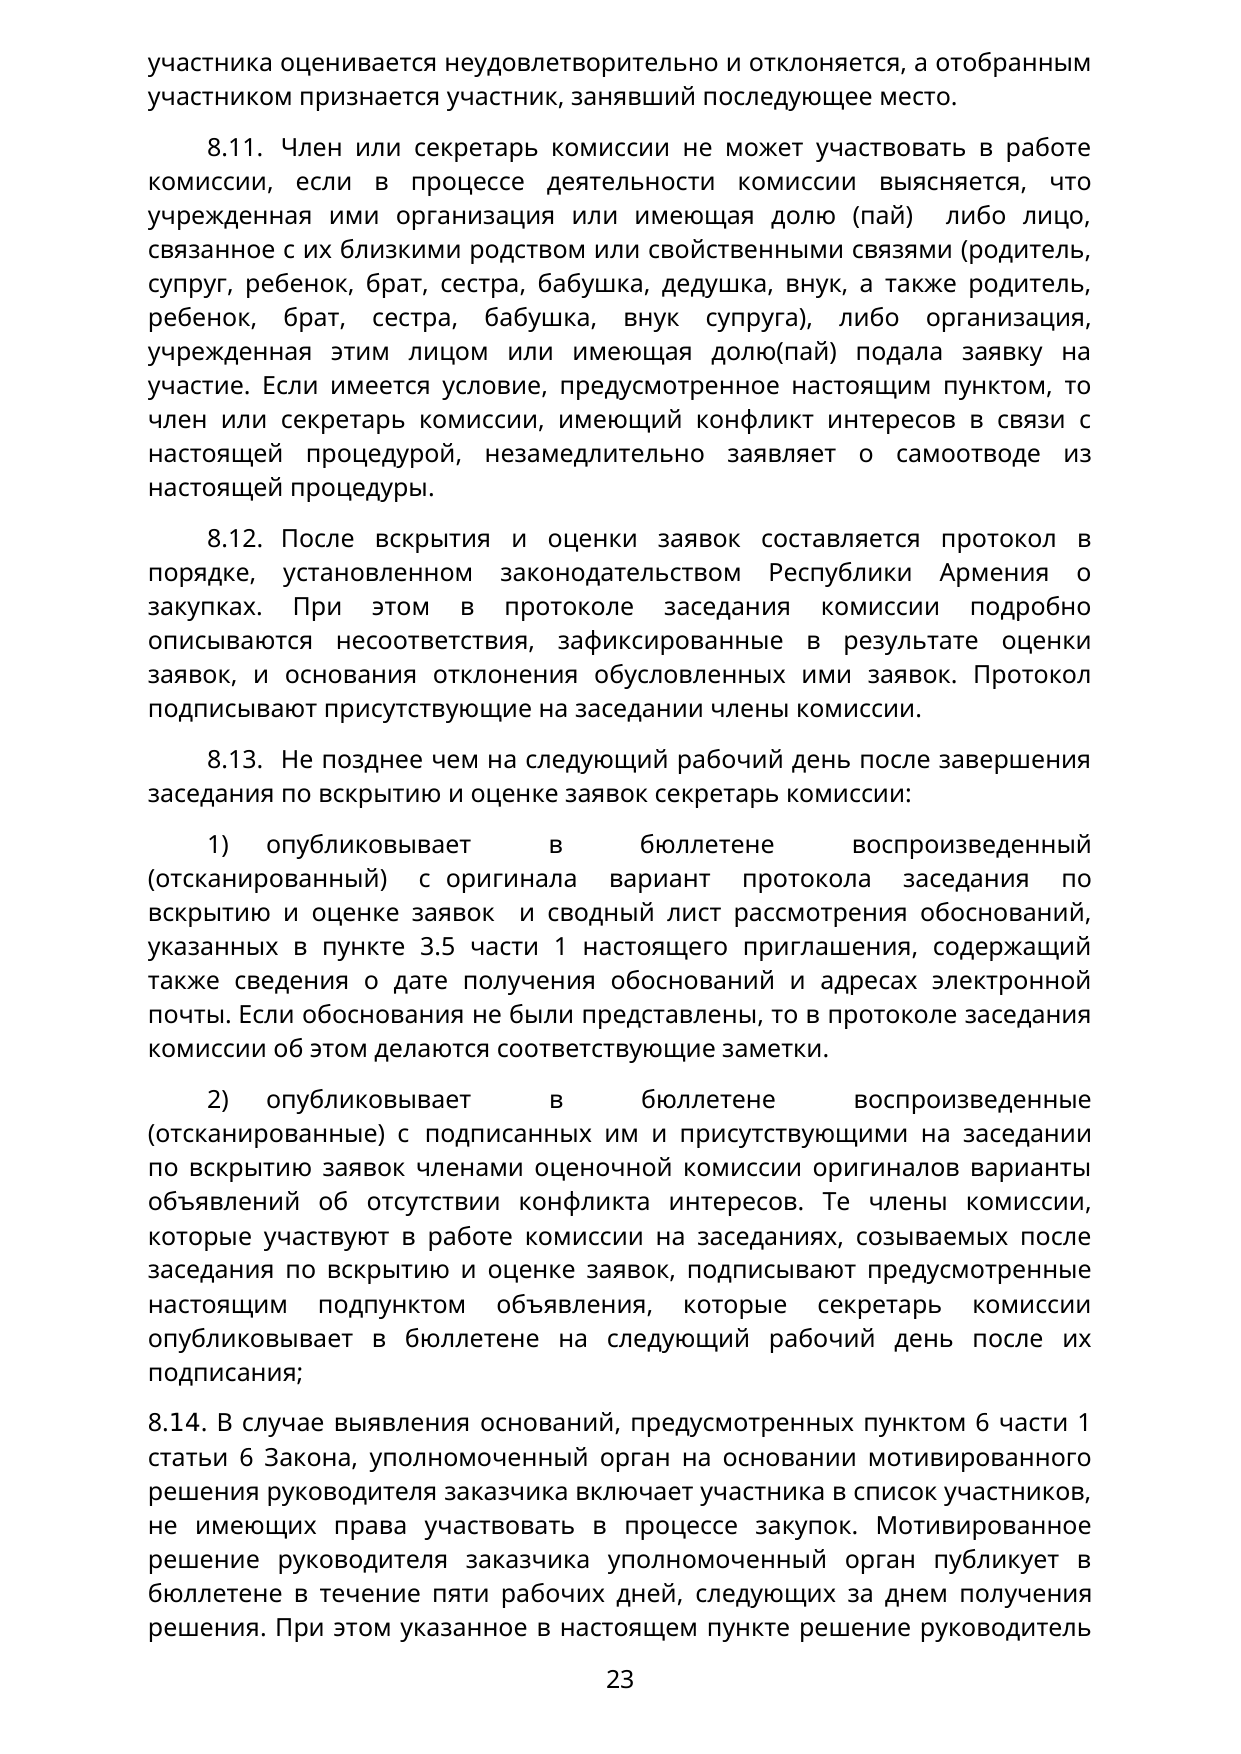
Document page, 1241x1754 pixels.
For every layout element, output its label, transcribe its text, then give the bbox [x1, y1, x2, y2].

text 1) опубликовывает в бюллетене воспроизведенный (отсканированный) с оригинала вариант протокола заседания по вскрытию и оценке заявок и сводный лист рассмотрения обоснований, указанных в пункте 3.5 части 1 настоящего приглашения, содержащий также сведения о дате получения обоснований и адресах электронной почты. Если обоснования не были представлены, то в протоколе заседания комиссии об этом делаются соответствующие заметки. [148, 826, 1092, 1065]
text 2) опубликовывает в бюллетене воспроизведенные (отсканированные) с подписанных им и присутствующими на заседании по вскрытию заявок членами оценочной комиссии оригиналов варианты объявлений об отсутствии конфликта интересов. Те члены комиссии, которые участвуют в работе комиссии на заседаниях, созываемых после заседания по вскрытию и оценке заявок, подписывают предусмотренные настоящим подпунктом объявления, которые секретарь комиссии опубликовывает в бюллетене на следующий рабочий день после их подписания; [148, 1082, 1092, 1388]
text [148, 44, 1092, 112]
text 8.13. Не позднее чем на следующий рабочий день после завершения заседания по вскрытию и оценке заявок секретарь комиссии: [148, 742, 1092, 810]
text 8.12. После вскрытия и оценки заявок составляется протокол в порядке, установленном законодательством Республики Армения о закупках. При этом в протоколе заседания комиссии подробно описываются несоответствия, зафиксированные в результате оценки заявок, и основания отклонения обусловленных ими заявок. Протокол подписывают присутствующие на заседании члены комиссии. [148, 521, 1092, 725]
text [148, 1405, 1092, 1643]
text 8.11. Член или секретарь комиссии не может участвовать в работе комиссии, если в процессе деятельности комиссии выясняется, что учрежденная ими организация или имеющая долю (пай) либо лицо, связанное с их близкими родством или свойственными связями (родитель, супруг, ребенок, брат, сестра, бабушка, дедушка, внук, а также родитель, ребенок, брат, сестра, бабушка, внук супруга), либо организация, учрежденная этим лицом или имеющая долю(пай) подала заявку на участие. Если имеется условие, предусмотренное настоящим пунктом, то член или секретарь комиссии, имеющий конфликт интересов в связи с настоящей процедурой, незамедлительно заявляет о самоотводе из настоящей процедуры. [148, 129, 1092, 504]
